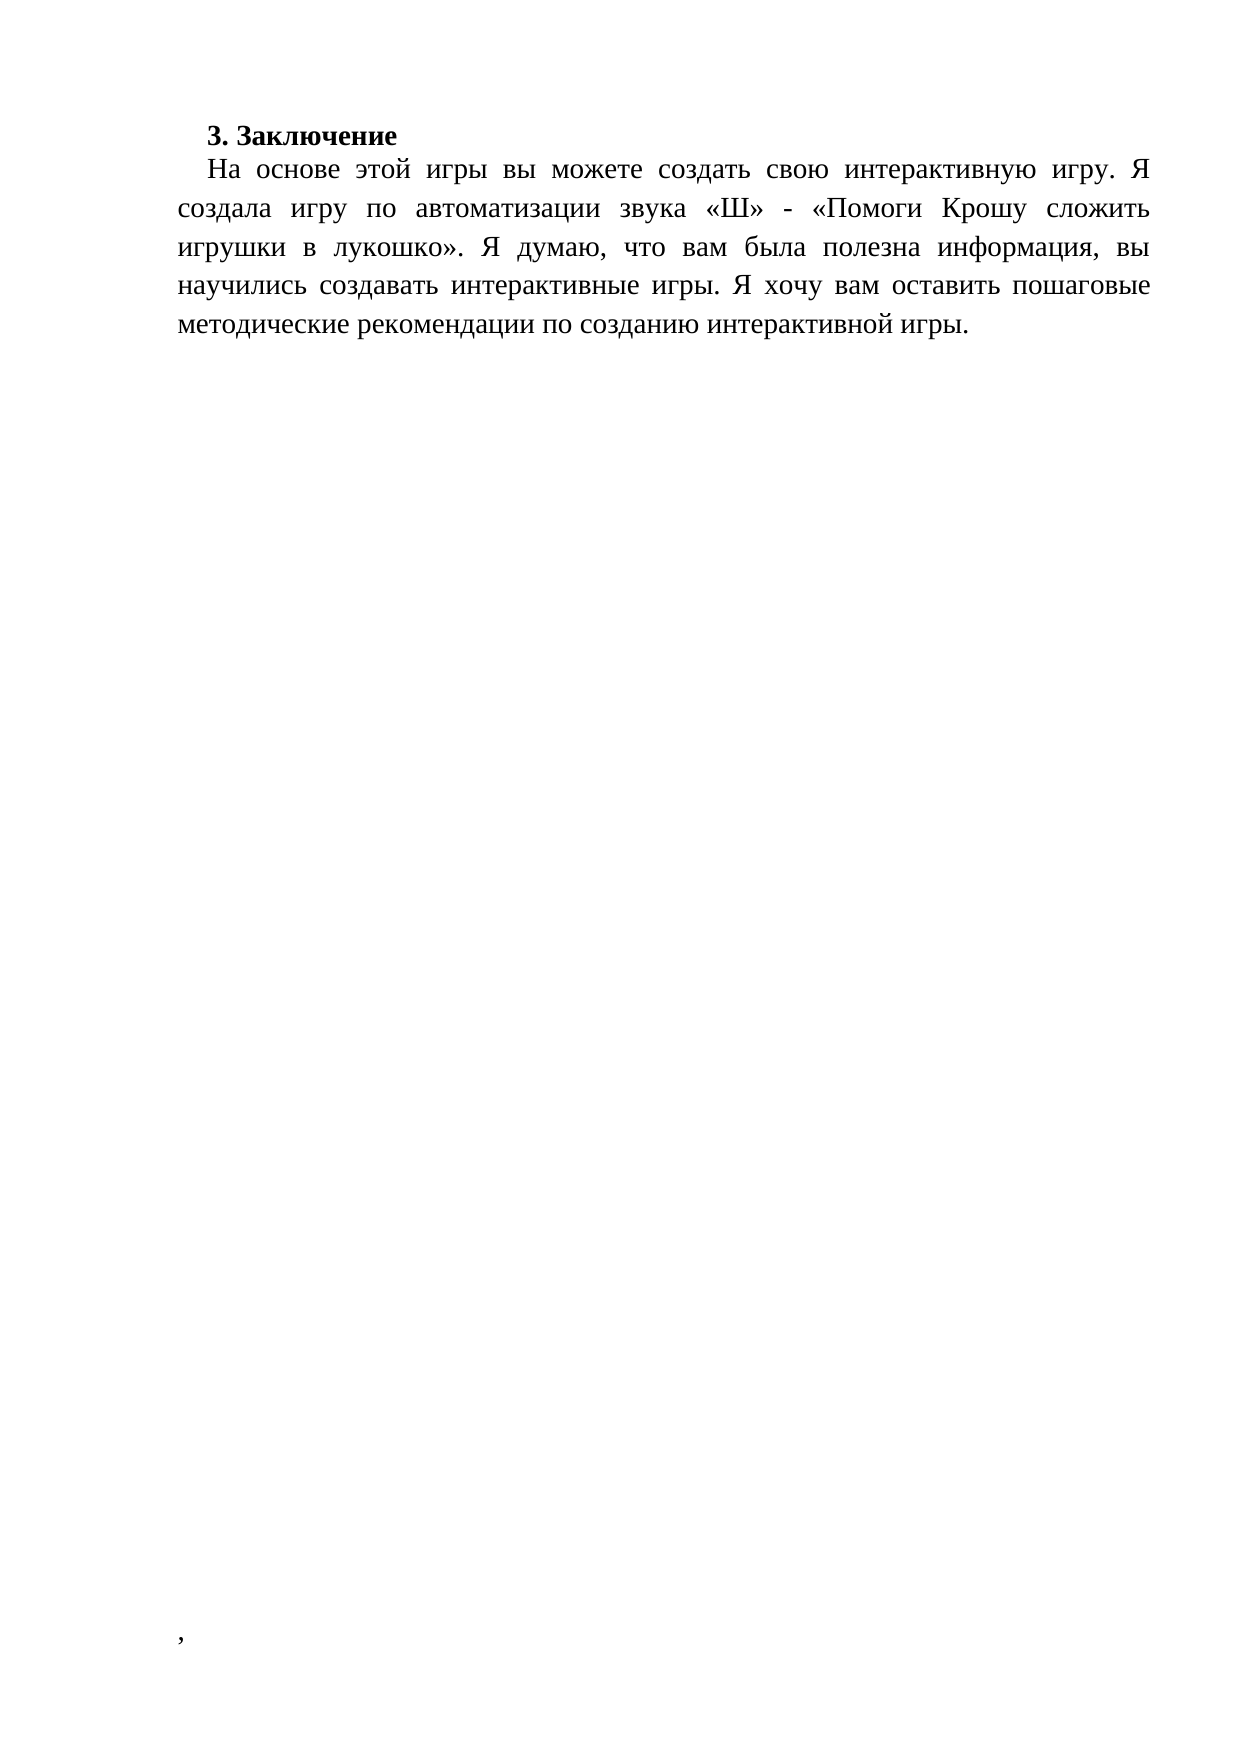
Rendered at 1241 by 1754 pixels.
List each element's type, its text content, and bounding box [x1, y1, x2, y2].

text На основе этой игры вы можете создать свою интерактивную игру. Я создала игру по автоматизации звука «Ш» - «Помоги Крошу сложить игрушки в лукошко». Я думаю, что вам была полезна информация, вы научились создавать интерактивные игры. Я хочу вам оставить пошаговые методические рекомендации по созданию интерактивной игры. [177, 152, 1152, 339]
text 3. Заключение [177, 118, 1152, 152]
